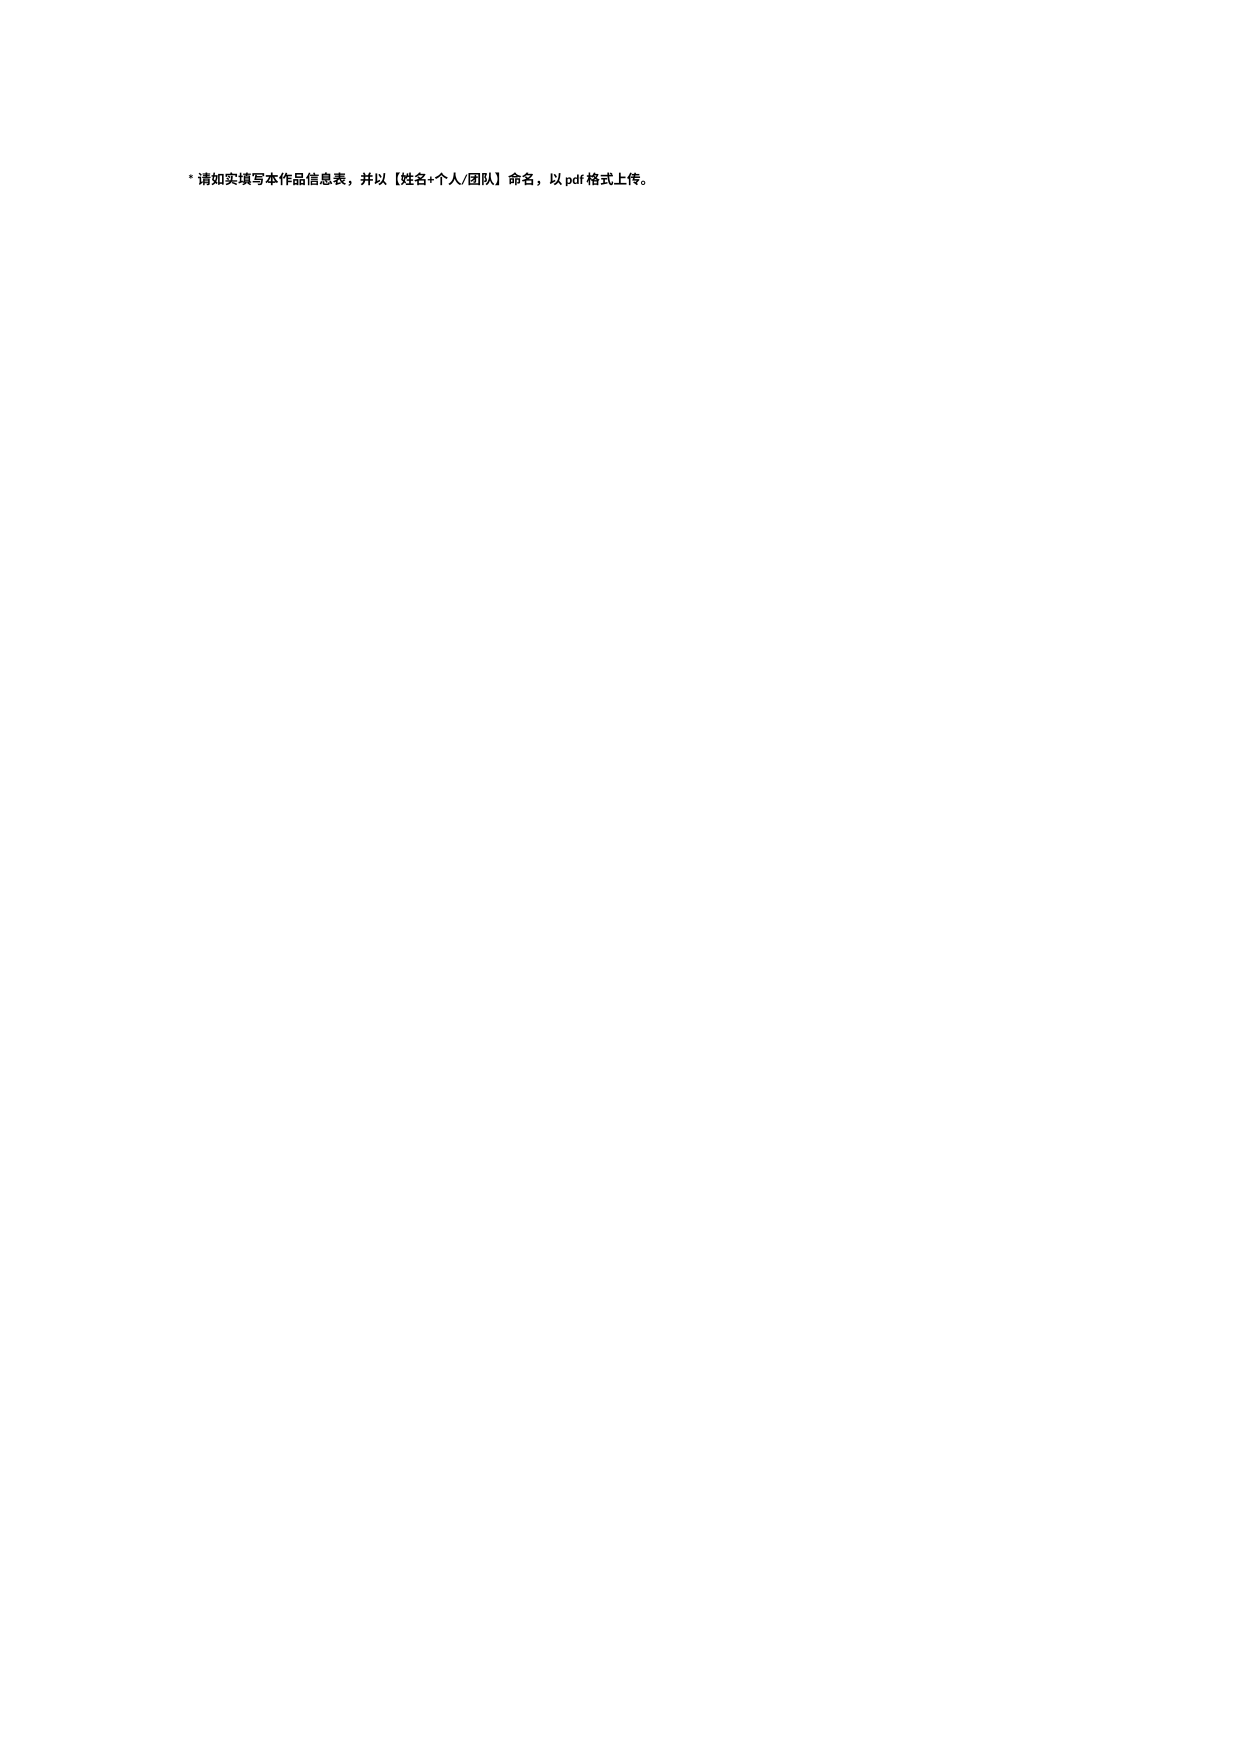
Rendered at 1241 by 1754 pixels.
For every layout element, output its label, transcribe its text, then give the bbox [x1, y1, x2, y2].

text * 请如实填写本作品信息表，并以【姓名+个人/团队】命名，以pdf格式上传。 [187, 162, 1053, 194]
